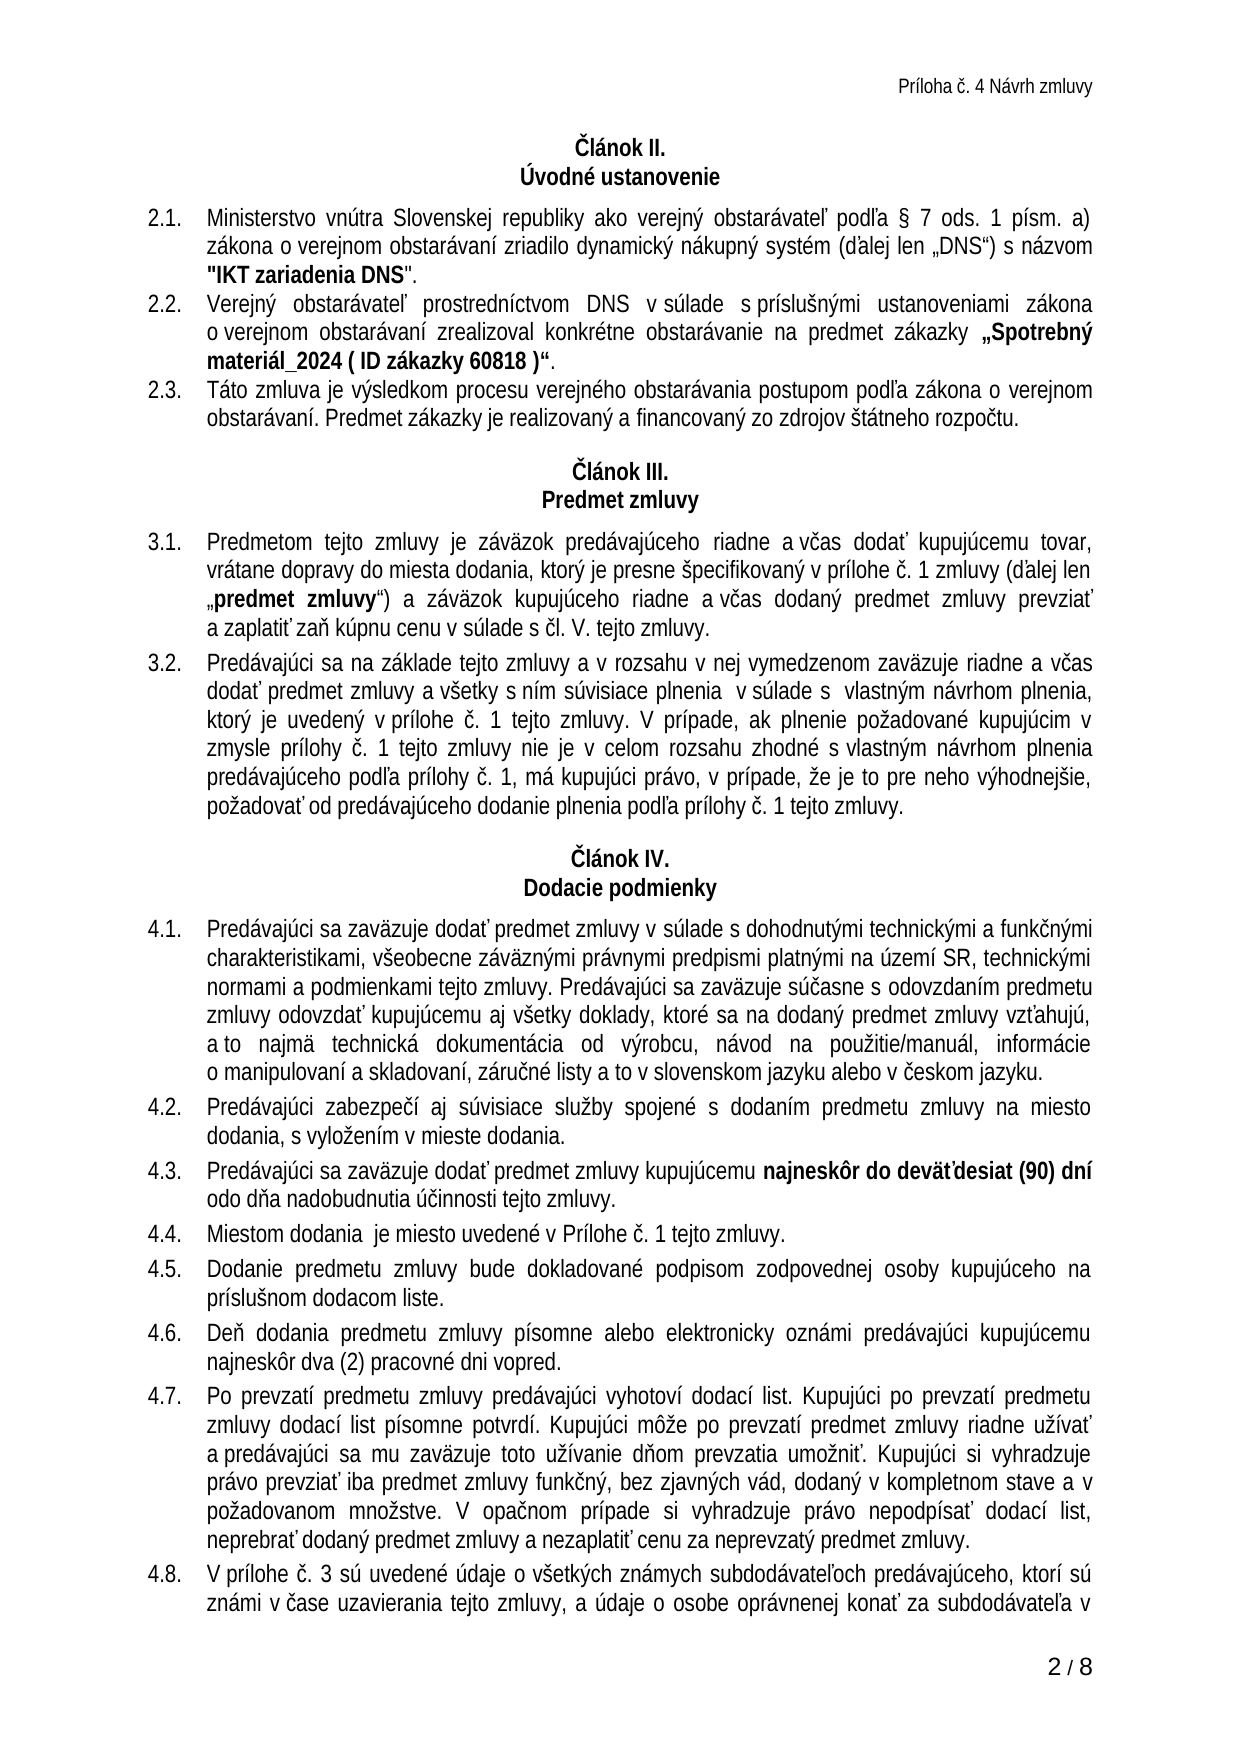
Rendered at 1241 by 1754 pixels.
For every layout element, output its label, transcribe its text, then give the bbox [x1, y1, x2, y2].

list Miestom dodania je miesto uvedené v Prílohe č. 1 tejto zmluvy. [148, 1219, 1093, 1248]
list Verejný obstarávateľ prostredníctvom DNS v súlade s príslušnými ustanoveniami zákona o verejnom obstarávaní zrealizoval konkrétne obstarávanie na predmet zákazky „Spotrebný materiál_2024 ( ID zákazky 60818 )“. [148, 289, 1093, 374]
list Ministerstvo vnútra Slovenskej republiky ako verejný obstarávateľ podľa § 7 ods. 1 písm. a) zákona o verejnom obstarávaní zriadilo dynamický nákupný systém (ďalej len „DNS“) s názvom "IKT zariadenia DNS". [148, 203, 1093, 289]
list Táto zmluva je výsledkom procesu verejného obstarávania postupom podľa zákona o verejnom obstarávaní. Predmet zákazky je realizovaný a financovaný zo zdrojov štátneho rozpočtu. [148, 374, 1093, 432]
text Článok III. [148, 457, 1093, 486]
text Úvodné ustanovenie [148, 162, 1093, 190]
list Predávajúci zabezpečí aj súvisiace služby spojené s dodaním predmetu zmluvy na miesto dodania, s vyložením v mieste dodania. [148, 1092, 1093, 1149]
text Článok IV. [148, 844, 1093, 873]
list Predávajúci sa na základe tejto zmluvy a v rozsahu v nej vymedzenom zaväzuje riadne a včas dodať predmet zmluvy a všetky s ním súvisiace plnenia v súlade s vlastným návrhom plnenia, ktorý je uvedený v prílohe č. 1 tejto zmluvy. V prípade, ak plnenie požadované kupujúcim v zmysle prílohy č. 1 tejto zmluvy nie je v celom rozsahu zhodné s vlastným návrhom plnenia predávajúceho podľa prílohy č. 1, má kupujúci právo, v prípade, že je to pre neho výhodnejšie, požadovať od predávajúceho dodanie plnenia podľa prílohy č. 1 tejto zmluvy. [148, 647, 1093, 819]
list Dodanie predmetu zmluvy bude dokladované podpisom zodpovednej osoby kupujúceho na príslušnom dodacom liste. [148, 1254, 1093, 1312]
text Predmet zmluvy [148, 486, 1093, 514]
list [148, 1559, 1093, 1617]
text Dodacie podmienky [148, 873, 1093, 902]
list Predmetom tejto zmluvy je záväzok predávajúceho riadne a včas dodať kupujúcemu tovar, vrátane dopravy do miesta dodania, ktorý je presne špecifikovaný v prílohe č. 1 zmluvy (ďalej len „predmet zmluvy“) a záväzok kupujúceho riadne a včas dodaný predmet zmluvy prevziať a zaplatiť zaň kúpnu cenu v súlade s čl. V. tejto zmluvy. [148, 527, 1093, 641]
list Predávajúci sa zaväzuje dodať predmet zmluvy v súlade s dohodnutými technickými a funkčnými charakteristikami, všeobecne záväznými právnymi predpismi platnými na území SR, technickými normami a podmienkami tejto zmluvy. Predávajúci sa zaväzuje súčasne s odovzdaním predmetu zmluvy odovzdať kupujúcemu aj všetky doklady, ktoré sa na dodaný predmet zmluvy vzťahujú, a to najmä technická dokumentácia od výrobcu, návod na použitie/manuál, informácie o manipulovaní a skladovaní, záručné listy a to v slovenskom jazyku alebo v českom jazyku. [148, 914, 1093, 1086]
text Článok II. [148, 133, 1093, 162]
list Po prevzatí predmetu zmluvy predávajúci vyhotoví dodací list. Kupujúci po prevzatí predmetu zmluvy dodací list písomne potvrdí. Kupujúci môže po prevzatí predmet zmluvy riadne užívať a predávajúci sa mu zaväzuje toto užívanie dňom prevzatia umožniť. Kupujúci si vyhradzuje právo prevziať iba predmet zmluvy funkčný, bez zjavných vád, dodaný v kompletnom stave a v požadovanom množstve. V opačnom prípade si vyhradzuje právo nepodpísať dodací list, neprebrať dodaný predmet zmluvy a nezaplatiť cenu za neprevzatý predmet zmluvy. [148, 1381, 1093, 1553]
list Deň dodania predmetu zmluvy písomne alebo elektronicky oznámi predávajúci kupujúcemu najneskôr dva (2) pracovné dni vopred. [148, 1318, 1093, 1375]
list Predávajúci sa zaväzuje dodať predmet zmluvy kupujúcemu najneskôr do deväťdesiat (90) dní odo dňa nadobudnutia účinnosti tejto zmluvy. [148, 1156, 1093, 1213]
